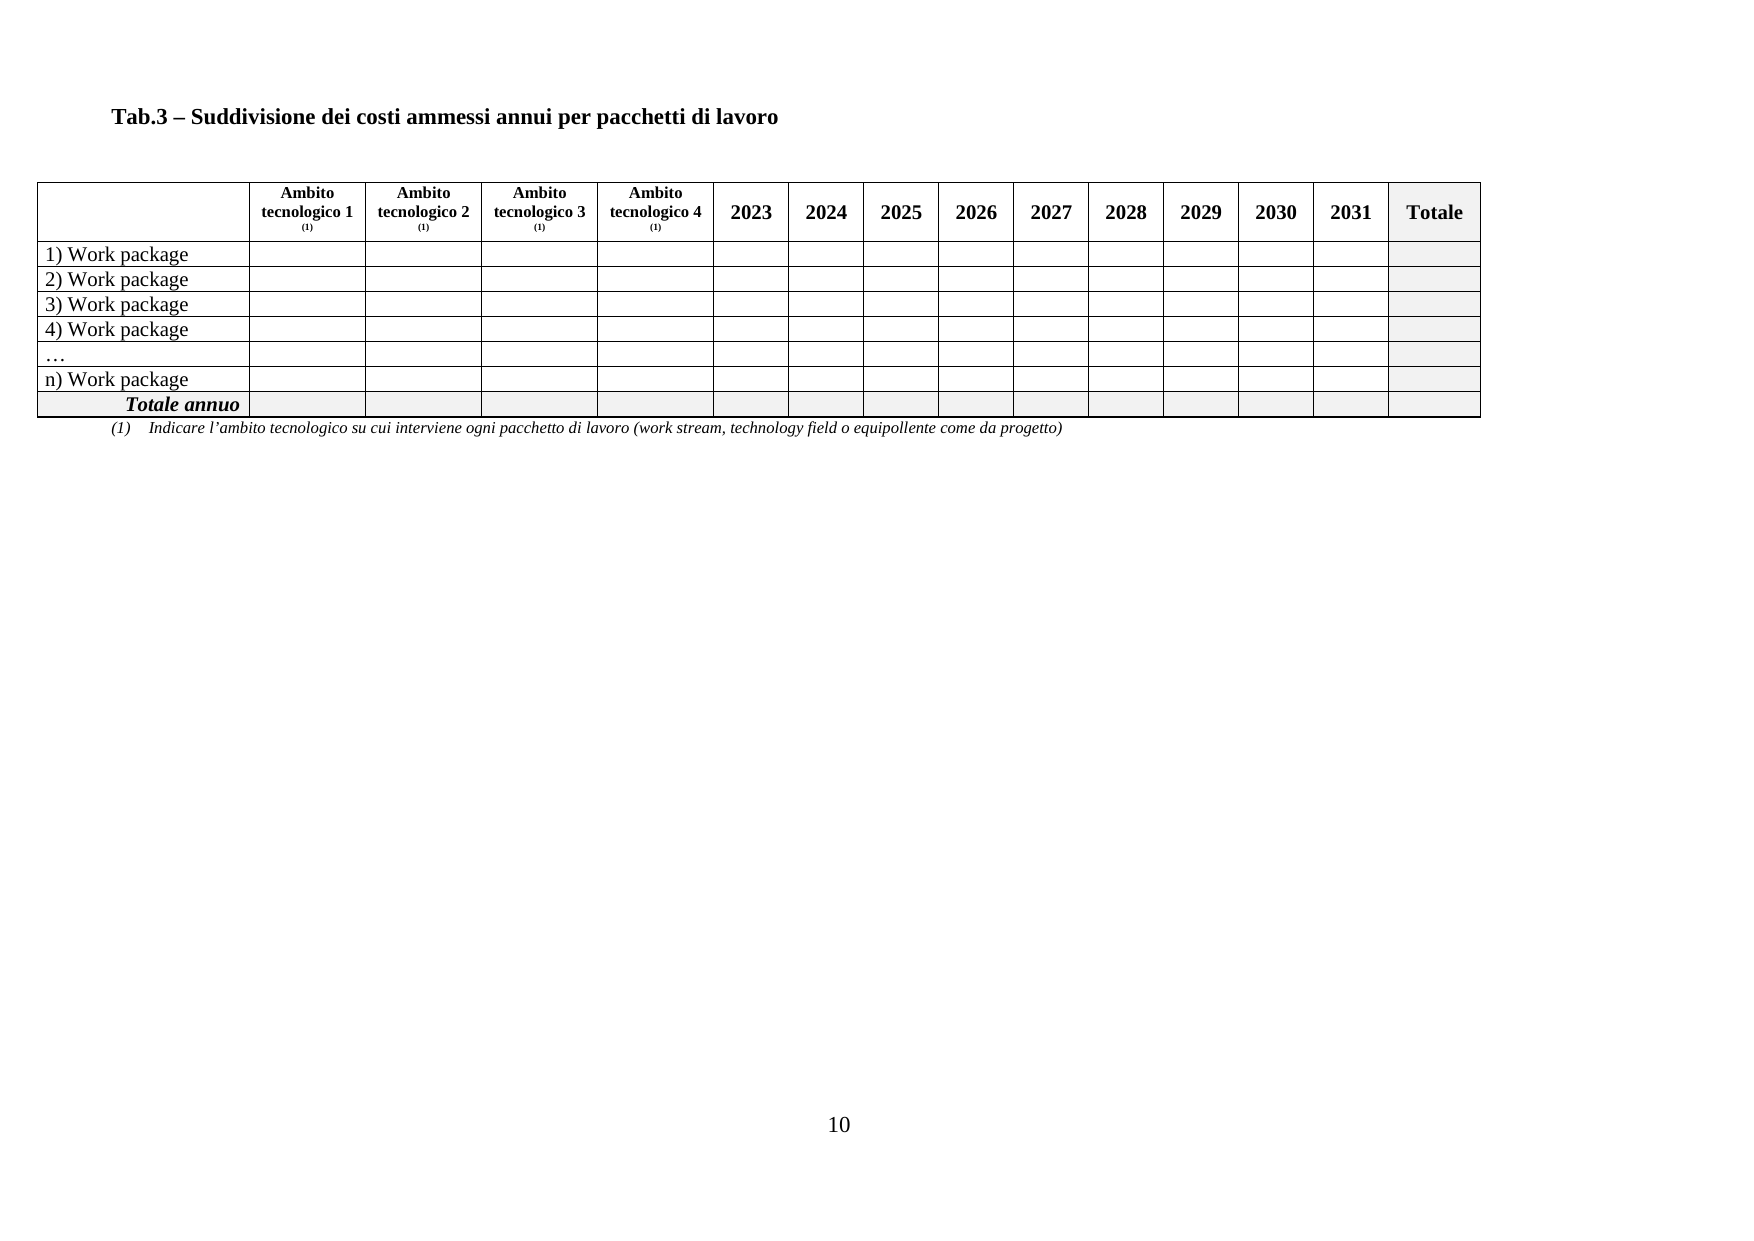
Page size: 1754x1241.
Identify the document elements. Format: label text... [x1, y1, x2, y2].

table_cell [1389, 317, 1480, 341]
table_header Ambito tecnologico 4 (1) [598, 183, 713, 241]
table_cell [1164, 242, 1238, 266]
table_cell [1389, 242, 1480, 266]
table_cell [1239, 242, 1313, 266]
table_cell [482, 367, 597, 391]
table_cell Totale annuo [38, 392, 249, 416]
table_cell [366, 267, 481, 291]
table_cell [366, 292, 481, 316]
table_header Ambito tecnologico 1 (1) [250, 183, 365, 241]
table_cell [714, 292, 788, 316]
table_cell [1314, 267, 1388, 291]
table_cell [598, 342, 713, 366]
table_cell [366, 367, 481, 391]
table_cell [1164, 292, 1238, 316]
table_cell [1014, 242, 1088, 266]
table_cell [482, 242, 597, 266]
table_cell [939, 342, 1013, 366]
table_cell … [38, 342, 249, 366]
table_cell [864, 267, 938, 291]
table_cell [366, 392, 481, 416]
table_header 2024 [789, 183, 863, 241]
table_header 2027 [1014, 183, 1088, 241]
table_header 2025 [864, 183, 938, 241]
table_cell [1389, 292, 1480, 316]
table_cell [366, 317, 481, 341]
table_header 2029 [1164, 183, 1238, 241]
table_cell [1014, 292, 1088, 316]
table_cell [789, 292, 863, 316]
table_cell [1314, 342, 1388, 366]
table_cell [598, 392, 713, 416]
table_cell [1089, 367, 1163, 391]
table_header 2031 [1314, 183, 1388, 241]
table_cell [1089, 317, 1163, 341]
table_header 2028 [1089, 183, 1163, 241]
table_cell [1314, 242, 1388, 266]
table_cell [714, 392, 788, 416]
table_cell [1164, 267, 1238, 291]
table_cell [1164, 317, 1238, 341]
table_cell [1239, 342, 1313, 366]
table_header Ambito tecnologico 3 (1) [482, 183, 597, 241]
table_cell [250, 342, 365, 366]
table_cell 3) Work package [38, 292, 249, 316]
table_cell [1239, 317, 1313, 341]
table_cell [714, 342, 788, 366]
table_cell [598, 267, 713, 291]
list Indicare l’ambito tecnologico su cui interviene ogni pacchetto di lavoro (work stream, technology field o equipollente come da progetto) [111, 417, 1641, 437]
table_cell [939, 317, 1013, 341]
table_header 2023 [714, 183, 788, 241]
table_header Ambito tecnologico 2 (1) [366, 183, 481, 241]
table_cell [482, 392, 597, 416]
table_cell [789, 242, 863, 266]
table_cell [250, 267, 365, 291]
table_cell [598, 292, 713, 316]
table_cell [1314, 392, 1388, 416]
table_cell [250, 242, 365, 266]
table_cell [1014, 392, 1088, 416]
text Tab.3 – Suddivisione dei costi ammessi annui per pacchetti di lavoro [111, 103, 1634, 130]
table_cell [1239, 392, 1313, 416]
table_cell [1314, 317, 1388, 341]
table_cell [789, 392, 863, 416]
table_cell [1164, 392, 1238, 416]
table_cell [1089, 292, 1163, 316]
table_header [38, 183, 249, 241]
table_cell [482, 292, 597, 316]
table_cell [366, 342, 481, 366]
table_cell [864, 317, 938, 341]
table_cell [1014, 342, 1088, 366]
table_cell [1014, 267, 1088, 291]
table_cell [864, 292, 938, 316]
table_cell [939, 267, 1013, 291]
table_cell [714, 242, 788, 266]
table_cell [1164, 342, 1238, 366]
table_cell [1014, 367, 1088, 391]
table_cell [250, 367, 365, 391]
table_cell [1089, 267, 1163, 291]
table_cell [482, 317, 597, 341]
table_cell [864, 342, 938, 366]
table_cell [1389, 392, 1480, 416]
table_cell [714, 317, 788, 341]
table_cell [1389, 367, 1480, 391]
table_cell [1389, 342, 1480, 366]
table_cell [1239, 367, 1313, 391]
table_cell [864, 392, 938, 416]
table_cell [1089, 392, 1163, 416]
table_cell [1389, 267, 1480, 291]
table_header 2030 [1239, 183, 1313, 241]
table_cell [864, 242, 938, 266]
table_cell [714, 267, 788, 291]
table_cell 1) Work package [38, 242, 249, 266]
table_cell [250, 392, 365, 416]
table_cell 2) Work package [38, 267, 249, 291]
table_cell [598, 317, 713, 341]
table_cell [1089, 342, 1163, 366]
table_cell [598, 242, 713, 266]
table_cell [598, 367, 713, 391]
table_cell [1239, 292, 1313, 316]
table_cell n) Work package [38, 367, 249, 391]
table_cell [1164, 367, 1238, 391]
table_cell [250, 317, 365, 341]
table_cell [789, 267, 863, 291]
table_cell [939, 392, 1013, 416]
table_cell [250, 292, 365, 316]
table_cell 4) Work package [38, 317, 249, 341]
table_cell [789, 342, 863, 366]
table_cell [714, 367, 788, 391]
table_cell [482, 267, 597, 291]
table_cell [1314, 367, 1388, 391]
table_cell [939, 292, 1013, 316]
table_cell [789, 367, 863, 391]
table_cell [1239, 267, 1313, 291]
table_header Totale [1389, 183, 1480, 241]
table_cell [482, 342, 597, 366]
table_cell [789, 317, 863, 341]
table_cell [1314, 292, 1388, 316]
table_header 2026 [939, 183, 1013, 241]
table_cell [939, 242, 1013, 266]
table_cell [939, 367, 1013, 391]
table_cell [366, 242, 481, 266]
table_cell [1089, 242, 1163, 266]
table_cell [1014, 317, 1088, 341]
table_cell [864, 367, 938, 391]
